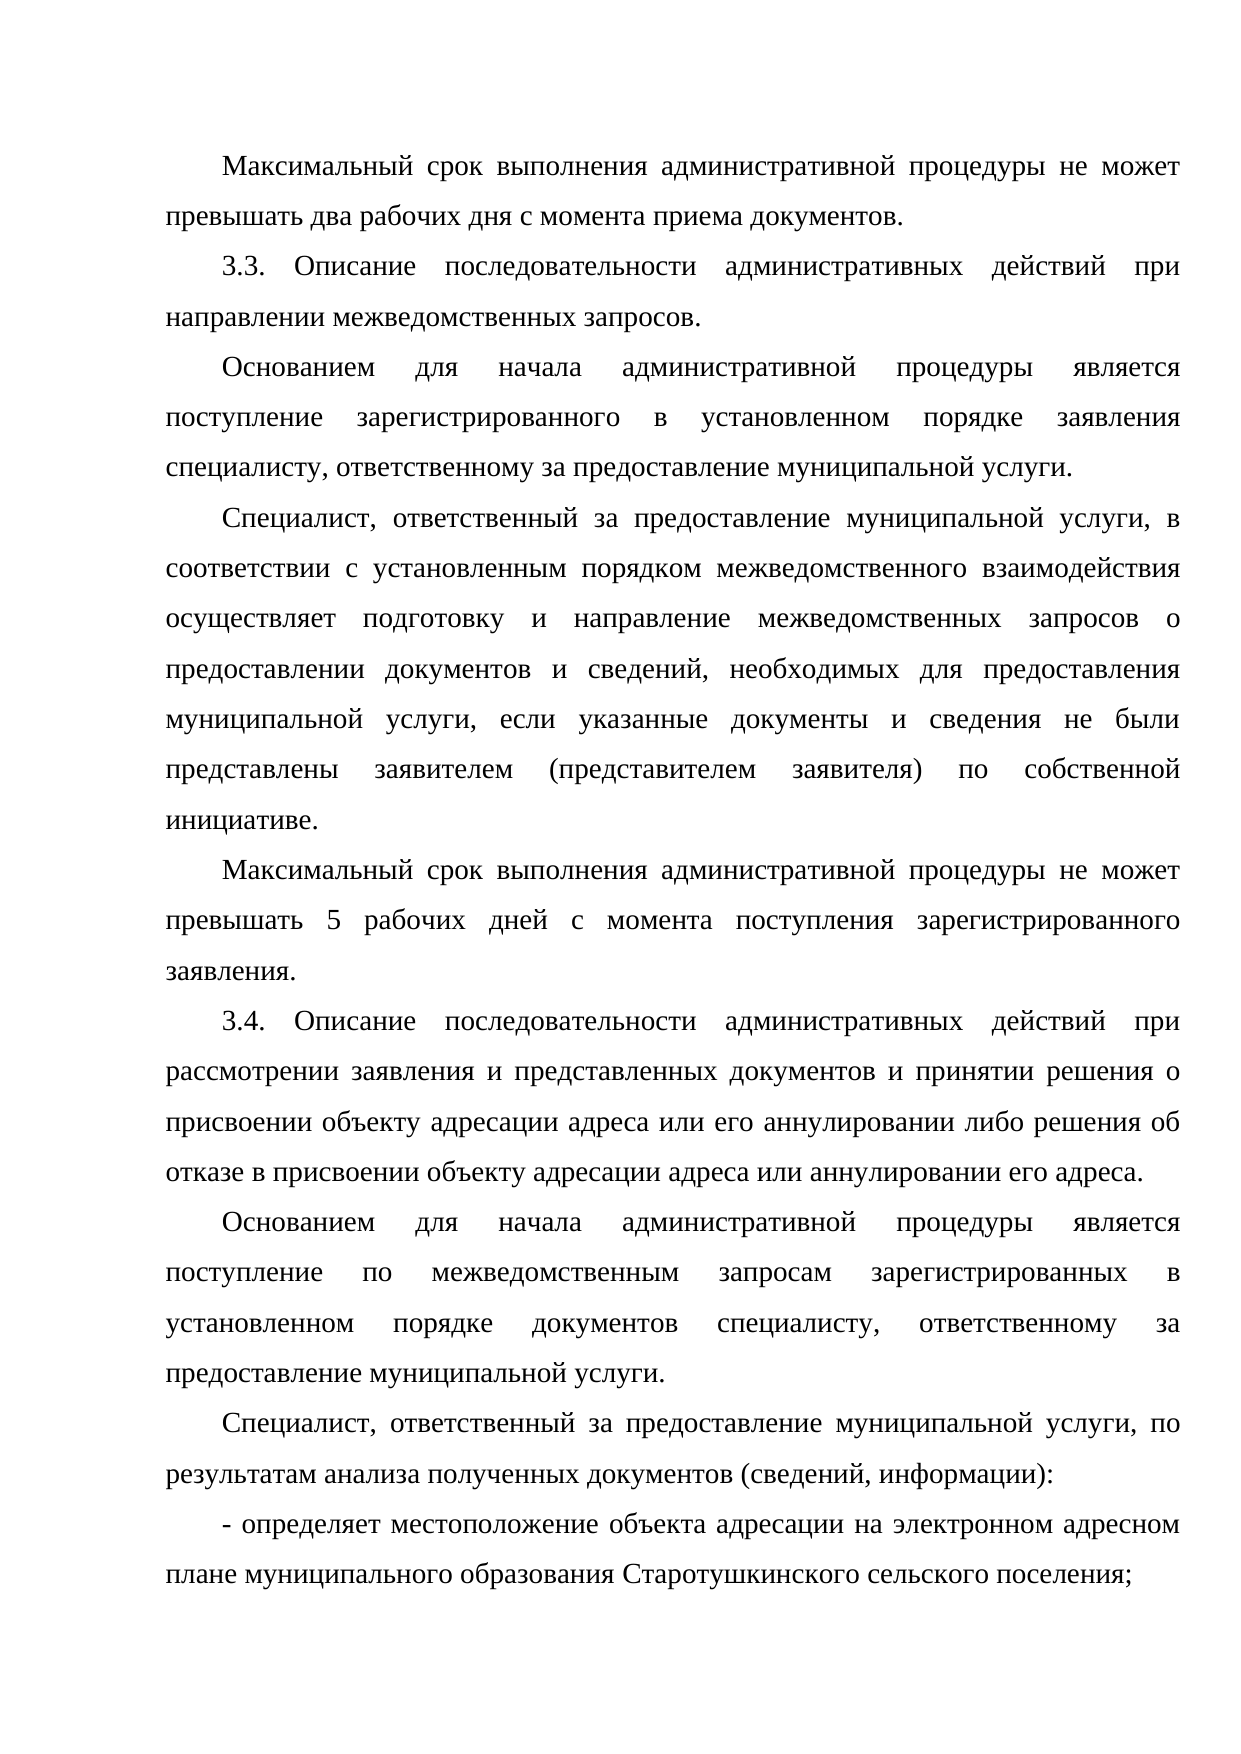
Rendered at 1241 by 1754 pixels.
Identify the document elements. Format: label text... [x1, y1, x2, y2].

text - определяет местоположение объекта адресации на электронном адресном плане муниципального образования Старотушкинского сельского поселения; [165, 1506, 1181, 1590]
text Максимальный срок выполнения административной процедуры не может превышать 5 рабочих дней с момента поступления зарегистрированного заявления. [165, 852, 1181, 986]
text 3.4. Описание последовательности административных действий при рассмотрении заявления и представленных документов и принятии решения о присвоении объекту адресации адреса или его аннулировании либо решения об отказе в присвоении объекту адресации адреса или аннулировании его адреса. [165, 1003, 1181, 1187]
text Специалист, ответственный за предоставление муниципальной услуги, в соответствии с установленным порядком межведомственного взаимодействия осуществляет подготовку и направление межведомственных запросов о предоставлении документов и сведений, необходимых для предоставления муниципальной услуги, если указанные документы и сведения не были представлены заявителем (представителем заявителя) по собственной инициативе. [165, 500, 1181, 835]
text 3.3. Описание последовательности административных действий при направлении межведомственных запросов. [165, 248, 1181, 332]
text Максимальный срок выполнения административной процедуры не может превышать два рабочих дня с момента приема документов. [165, 148, 1181, 232]
text Специалист, ответственный за предоставление муниципальной услуги, по результатам анализа полученных документов (сведений, информации): [165, 1406, 1181, 1489]
text Основанием для начала административной процедуры является поступление зарегистрированного в установленном порядке заявления специалисту, ответственному за предоставление муниципальной услуги. [165, 349, 1181, 483]
text Основанием для начала административной процедуры является поступление по межведомственным запросам зарегистрированных в установленном порядке документов специалисту, ответственному за предоставление муниципальной услуги. [165, 1204, 1181, 1389]
